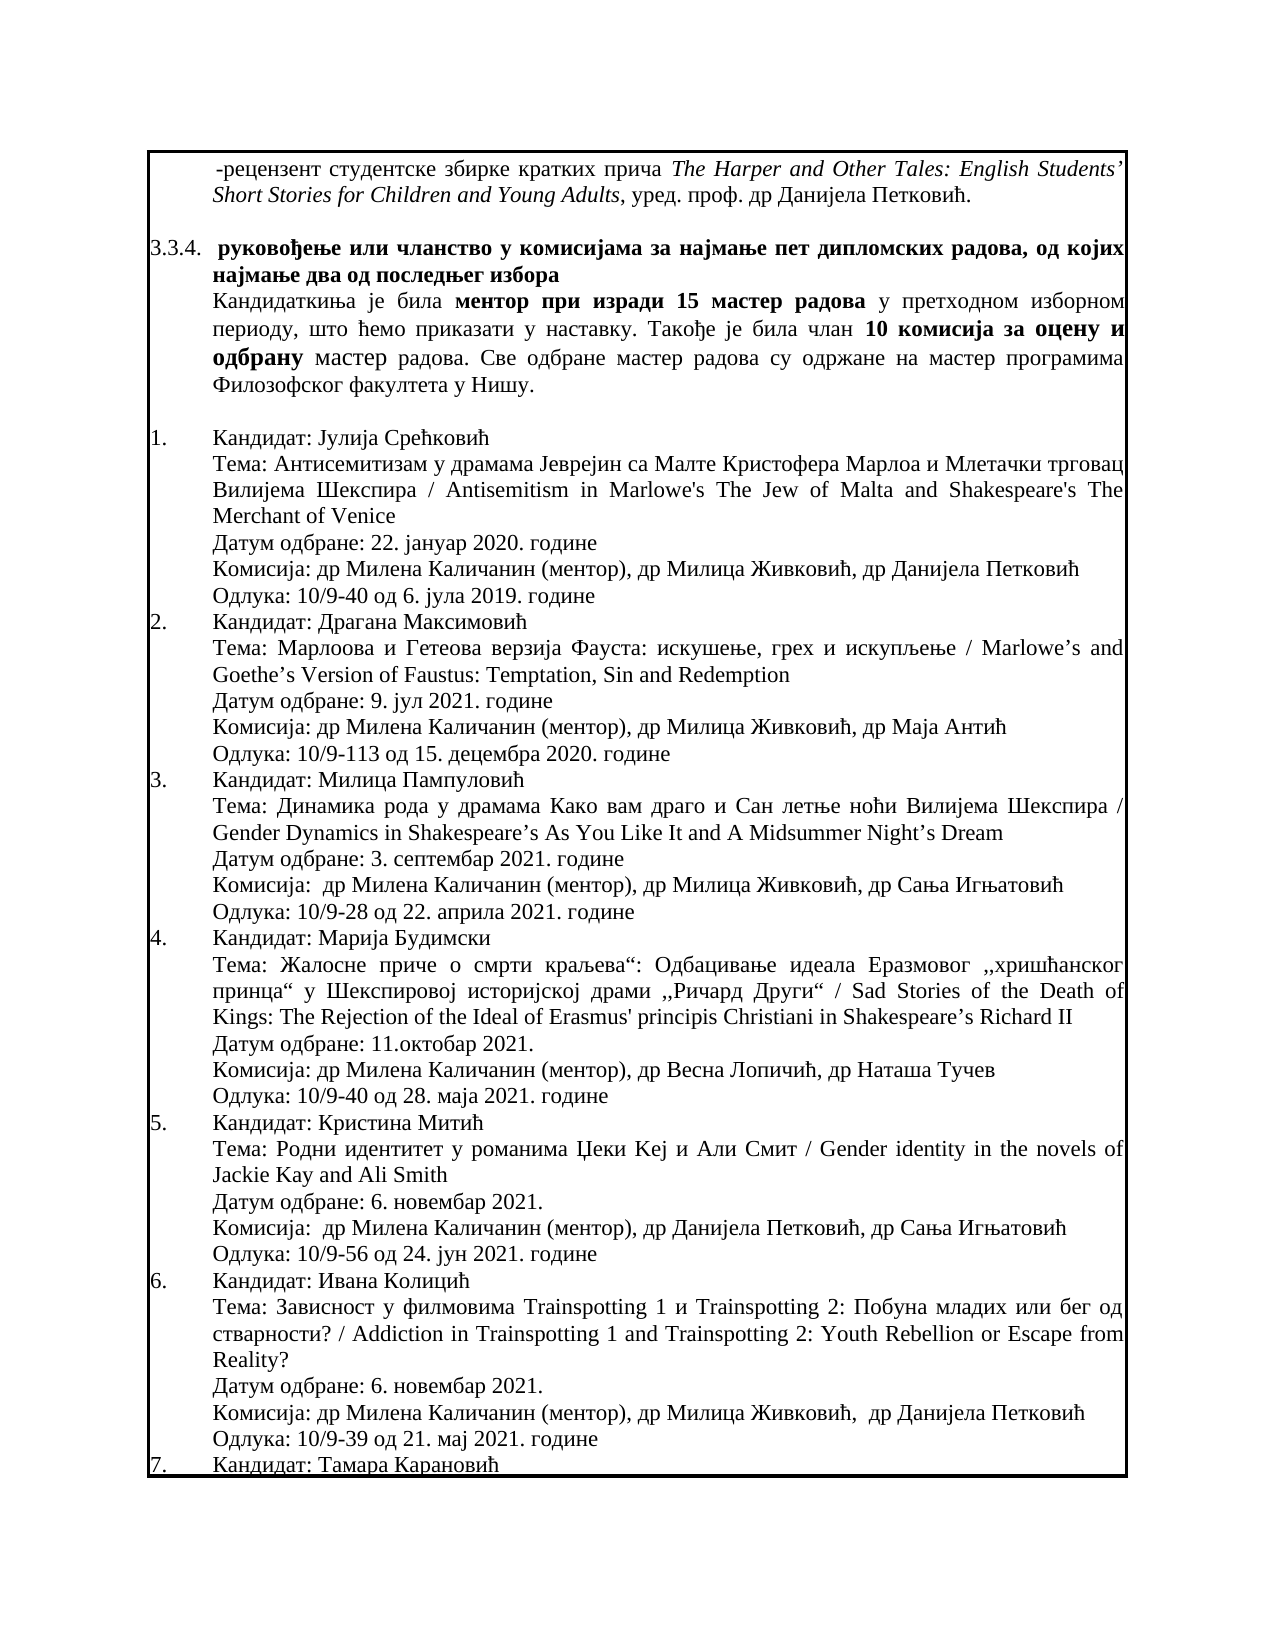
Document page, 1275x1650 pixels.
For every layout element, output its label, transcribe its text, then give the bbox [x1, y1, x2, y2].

text Одлука: 10/9-28 од 22. априла 2021. године [150, 898, 1125, 924]
text Тема: Динамика рода у драмама Како вам драго и Сан летње ноћи Вилијема Шекспира / Gender Dynamics in Shakespeare’s As You Like It and A Midsummer Night’s Dream [150, 792, 1125, 845]
text Комисија: др Милена Каличанин (ментор), др Весна Лопичић, др Наташа Тучев [150, 1056, 1125, 1082]
text Датум одбране: 9. јул 2021. године [150, 687, 1125, 713]
text Датум одбране: 6. новембар 2021. [150, 1372, 1125, 1399]
text Датум одбране: 22. јануар 2020. године [150, 529, 1125, 555]
text 6. Кандидат: Ивана Колицић [150, 1267, 1125, 1293]
text Одлука: 10/9-39 од 21. мај 2021. године [150, 1425, 1125, 1451]
text Одлука: 10/9-40 од 28. маја 2021. године [150, 1082, 1125, 1109]
text 5. Кандидат: Кристина Митић [150, 1109, 1125, 1135]
text Одлука: 10/9-40 од 6. јула 2019. године [150, 582, 1125, 608]
text 3.3.4. руковођење или чланство у комисијама за најмање пет дипломских радова, од којих најмање два од последњег избора [150, 234, 1125, 287]
text -рецензент студентске збирке кратких прича The Harper and Other Tales: English Students’ Short Stories for Children and Young Adults, уред. проф. др Данијела Петковић. [150, 153, 1125, 208]
text Кандидаткиња је била ментор при изради 15 мастер радова у претходном изборном периоду, што ћемо приказати у наставку. Такође је била члан 10 комисија за оцену и одбрану мастер радова. Све одбране мастер радова су одржане на мастер програмима Филозофског факултета у Нишу. [150, 287, 1125, 397]
text Тема: Зависност у филмовима Trainspotting 1 и Trainspotting 2: Побуна младих или бег од стварности? / Addiction in Trainspotting 1 and Trainspotting 2: Youth Rebellion or Escape from Reality? [150, 1293, 1125, 1372]
text Комисија: др Милена Каличанин (ментор), др Милица Живковић, др Сања Игњатовић [150, 872, 1125, 898]
text Тема: Жалосне приче о смрти краљева“: Одбацивање идеала Еразмовог ,,хришћанског принца“ у Шекспировој историјској драми ,,Ричард Други“ / Sad Stories of the Death of Kings: The Rejection of the Ideal of Erasmus' principis Christiani in Shakespeare’s Richard II [150, 951, 1125, 1030]
text Одлука: 10/9-56 од 24. јун 2021. године [150, 1241, 1125, 1267]
text Одлука: 10/9-113 од 15. децембра 2020. године [150, 740, 1125, 766]
text 1. Кандидат: Јулија Срећковић [150, 423, 1125, 450]
text Датум одбране: 3. септембар 2021. године [150, 845, 1125, 872]
text Комисија: др Милена Каличанин (ментор), др Милица Живковић, др Маја Антић [150, 713, 1125, 740]
text Комисија: др Милена Каличанин (ментор), др Данијела Петковић, др Сања Игњатовић [150, 1214, 1125, 1241]
text Тема: Антисемитизам у драмама Јеврејин са Малте Кристофера Марлоа и Млетачки трговац Вилијема Шекспира / Antisemitism in Marlowe's The Jew of Malta and Shakespeare's The Merchant of Venice [150, 450, 1125, 529]
text 4. Кандидат: Марија Будимски [150, 924, 1125, 951]
text 2. Кандидат: Драгана Максимовић [150, 608, 1125, 634]
text Тема: Mарлоова и Гетеова верзија Фауста: искушење, грех и искупљење / Marlowe’s and Goethe’s Version of Faustus: Temptation, Sin and Redemption [150, 634, 1125, 687]
text Комисија: др Милена Каличанин (ментор), др Милица Живковић, др Данијела Петковић [150, 1399, 1125, 1425]
text 7. Кандидат: Тамара Карановић [150, 1451, 1125, 1474]
text Датум одбране: 6. новембар 2021. [150, 1188, 1125, 1214]
text Тема: Родни идентитет у романима Џеки Kej и Али Смит / Gender identity in the novels of Jackie Kay and Ali Smith [150, 1135, 1125, 1188]
text Комисија: др Милена Каличанин (ментор), др Милица Живковић, др Данијела Петковић [150, 555, 1125, 582]
text 3. Кандидат: Милица Пампуловић [150, 766, 1125, 792]
text Датум одбране: 11.октобар 2021. [150, 1030, 1125, 1056]
